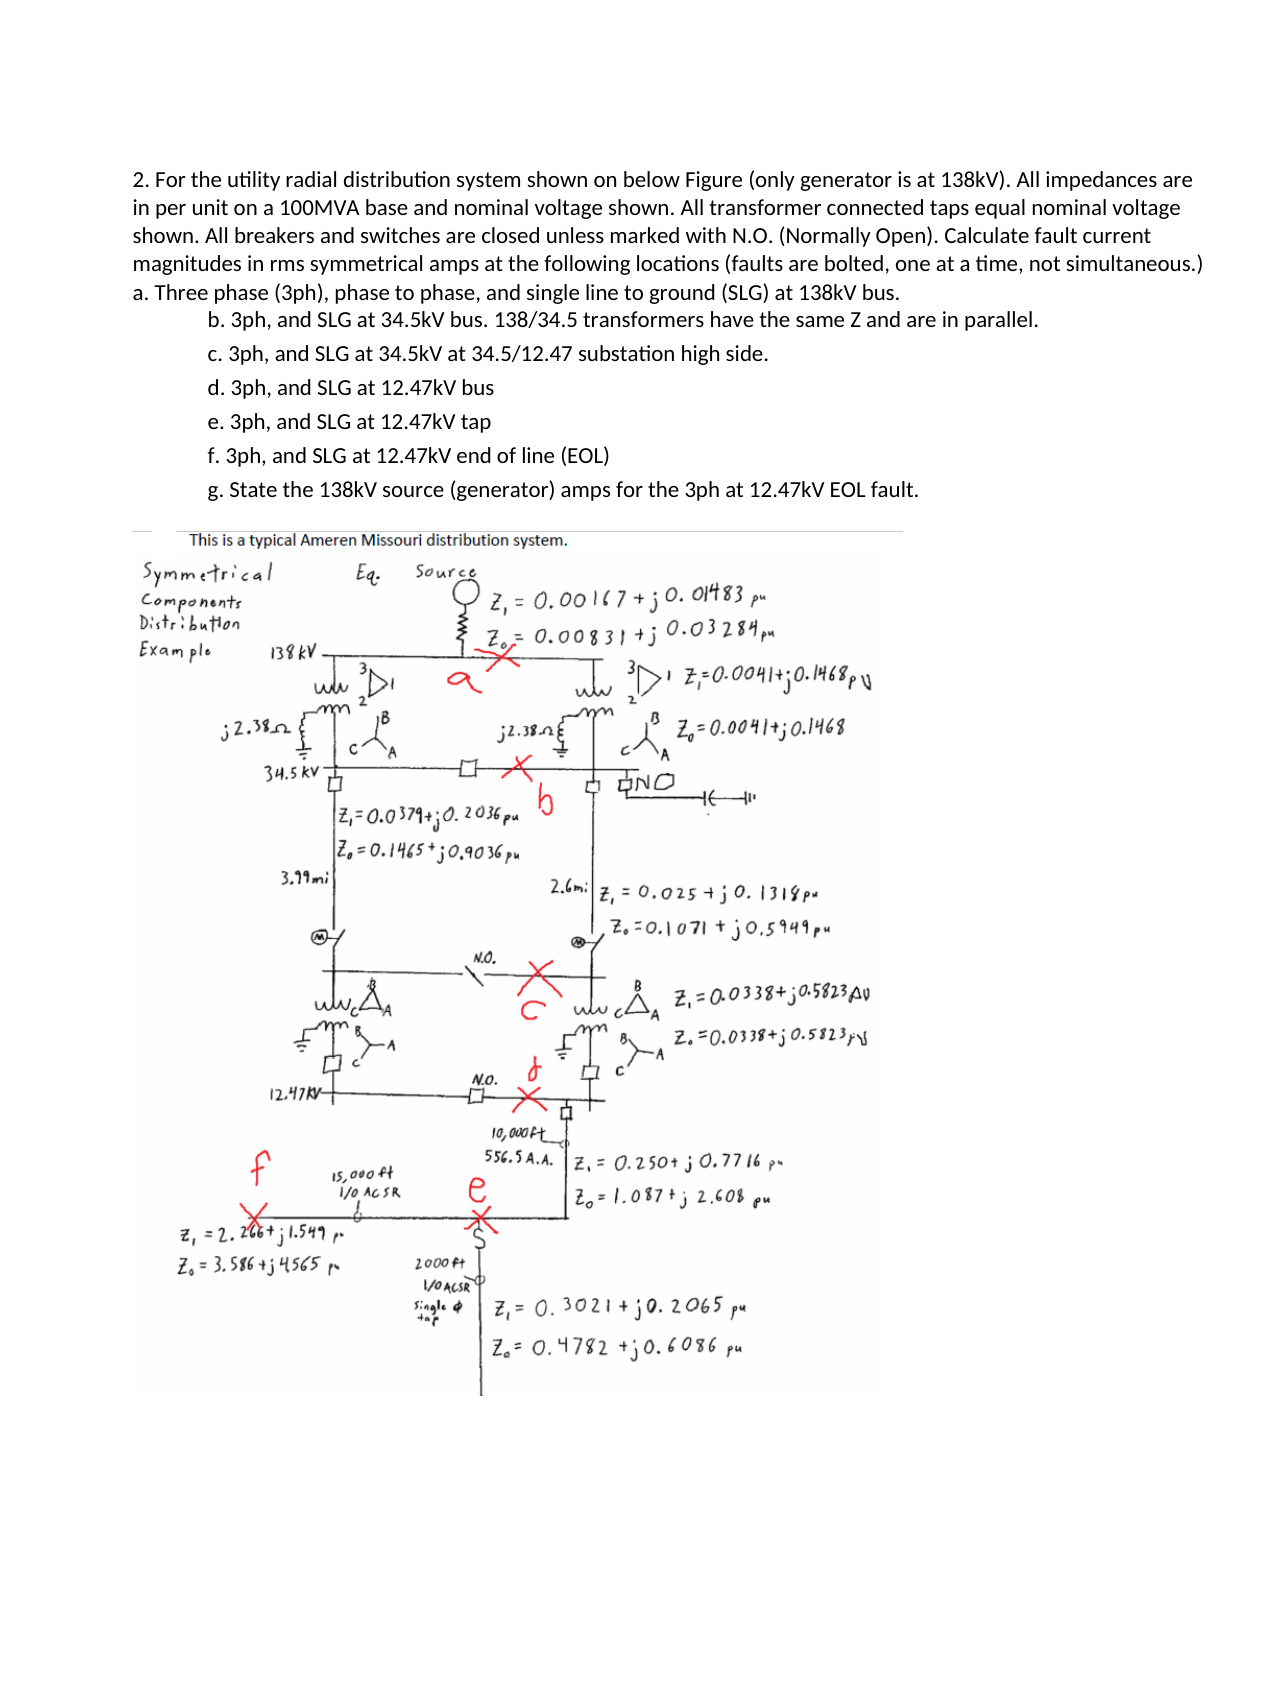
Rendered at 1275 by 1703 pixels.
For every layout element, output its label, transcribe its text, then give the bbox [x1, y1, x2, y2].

list b. 3ph, and SLG at 34.5kV bus. 138/34.5 transformers have the same Z and are in parallel. [132, 306, 1211, 334]
text 2. For the utility radial distribution system shown on below Figure (only generator is at 138kV). All impedances are in per unit on a 100MVA base and nominal voltage shown. All transformer connected taps equal nominal voltage shown. All breakers and switches are closed unless marked with N.O. (Normally Open). Calculate fault current magnitudes in rms symmetrical amps at the following locations (faults are bolted, one at a time, not simultaneous.) a. Three phase (3ph), phase to phase, and single line to ground (SLG) at 138kV bus. [132, 166, 1211, 306]
list e. 3ph, and SLG at 12.47kV tap [132, 407, 1211, 435]
list f. 3ph, and SLG at 12.47kV end of line (EOL) [132, 441, 1211, 469]
list d. 3ph, and SLG at 12.47kV bus [132, 373, 1211, 401]
list g. State the 138kV source (generator) amps for the 3ph at 12.47kV EOL fault. [132, 475, 1211, 503]
picture [132, 531, 904, 1396]
list c. 3ph, and SLG at 34.5kV at 34.5/12.47 substation high side. [132, 339, 1211, 367]
